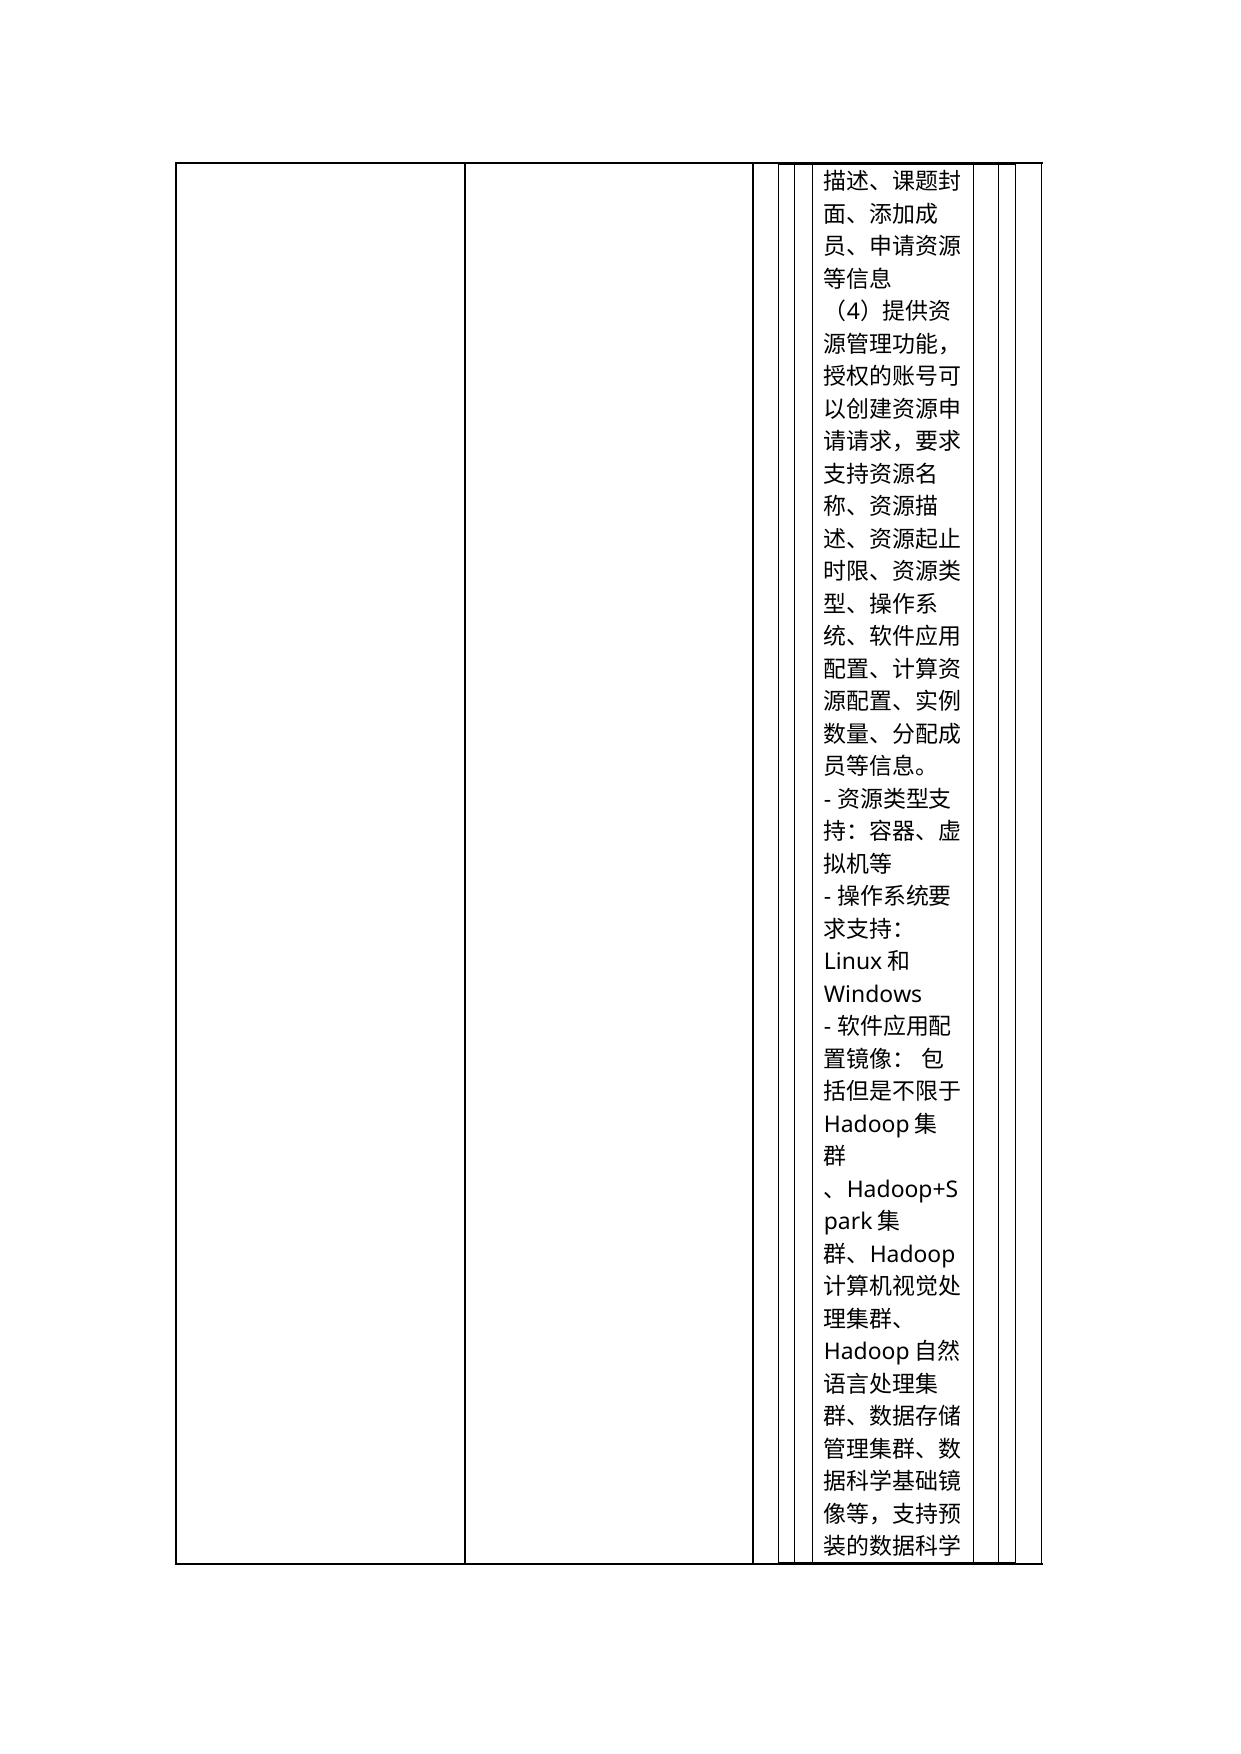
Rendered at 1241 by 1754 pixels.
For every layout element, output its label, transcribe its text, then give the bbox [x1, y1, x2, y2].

table_cell [813, 165, 973, 1562]
table_cell [795, 165, 812, 1562]
table_cell [999, 165, 1015, 1562]
table_cell [974, 165, 998, 1562]
table_cell [779, 165, 794, 1562]
table_cell [1016, 164, 1041, 1563]
table_cell [466, 164, 752, 1563]
table_cell [754, 164, 778, 1563]
table_cell 1 [177, 164, 464, 1563]
